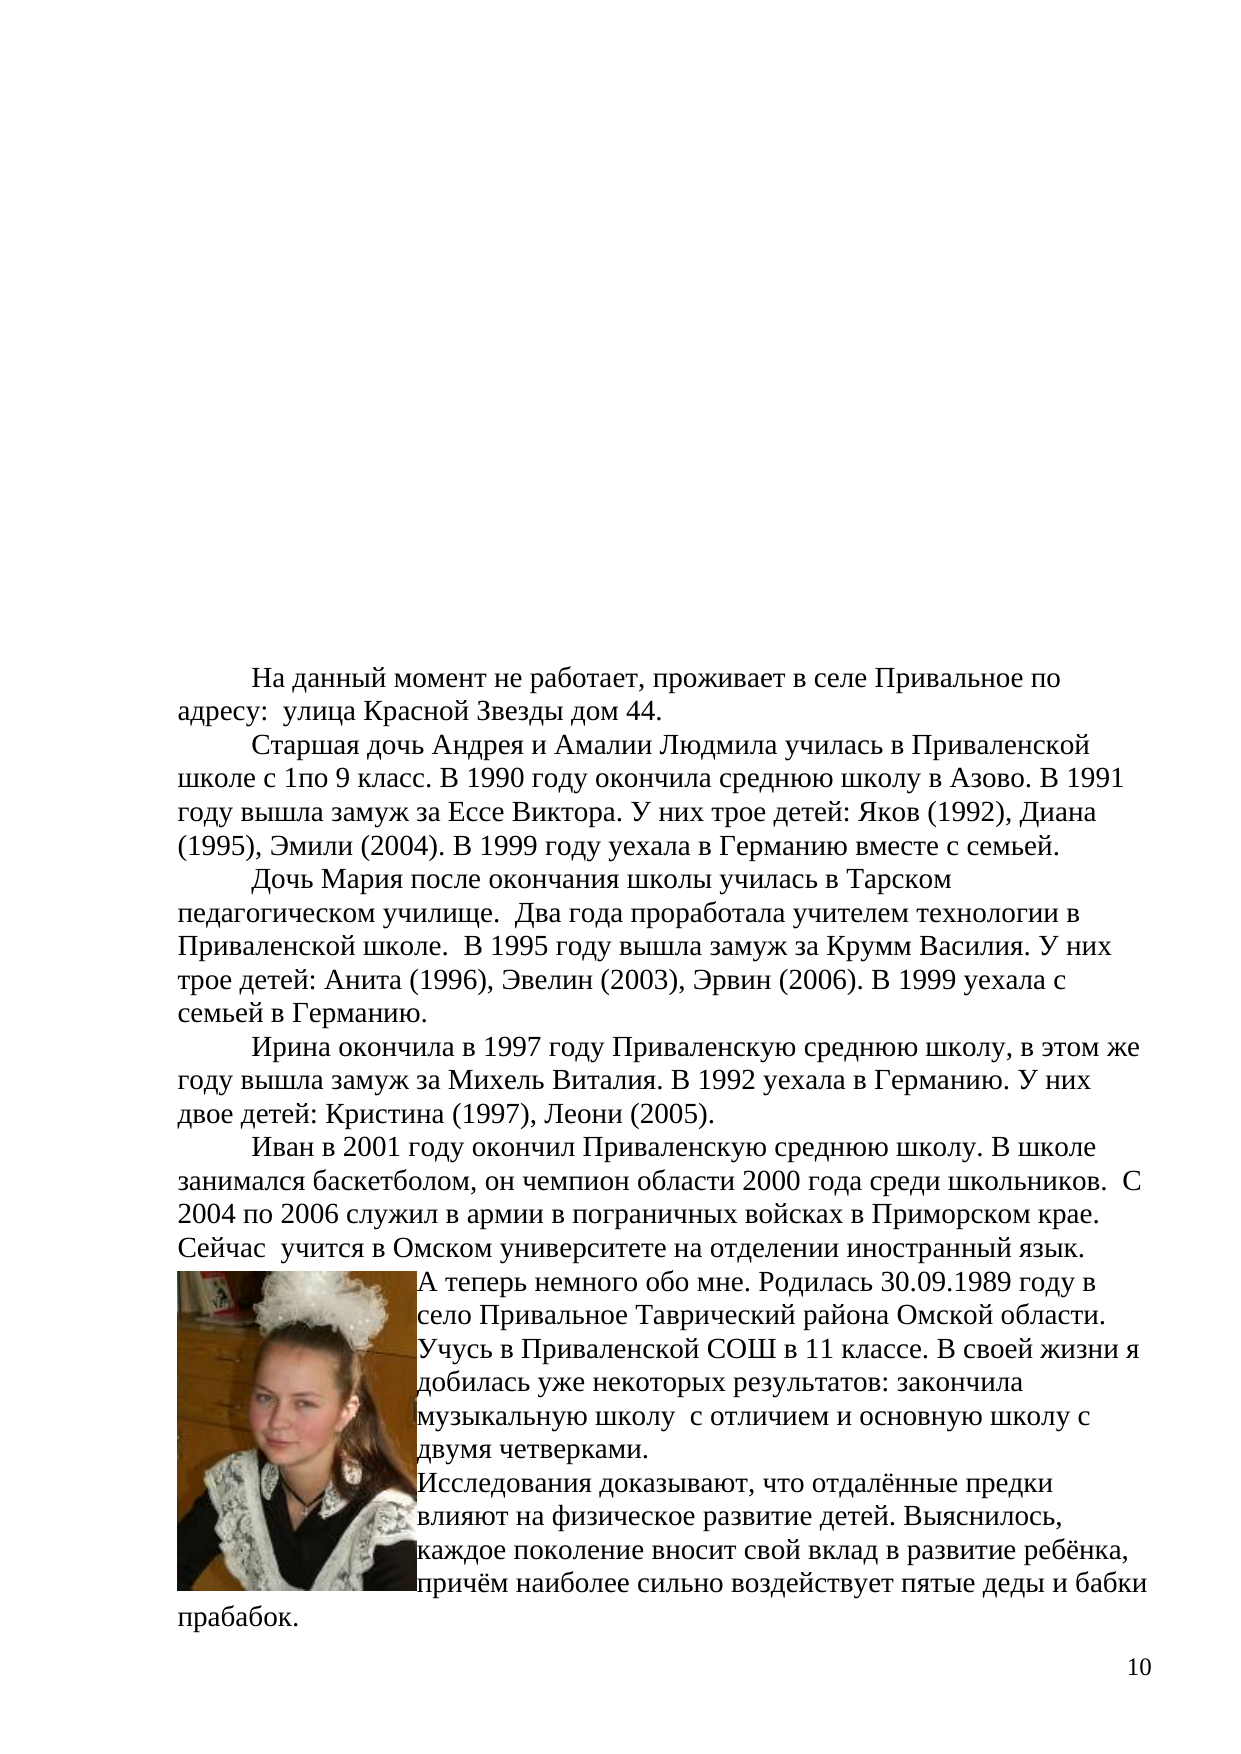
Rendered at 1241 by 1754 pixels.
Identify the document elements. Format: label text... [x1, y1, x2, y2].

text Исследования доказывают, что отдалённые предки влияют на физическое развитие детей. Выяснилось, каждое поколение вносит свой вклад в развитие ребёнка, причём наиболее сильно воздействует пятые деды и бабки прабабок. [177, 1465, 1152, 1633]
text Иван в 2001 году окончил Приваленскую среднюю школу. В школе занимался баскетболом, он чемпион области 2000 года среди школьников. С 2004 по 2006 служил в армии в пограничных войсках в Приморском крае. Сейчас учится в Омском университете на отделении иностранный язык. [177, 1129, 1152, 1264]
text На данный момент не работает, проживает в селе Привальное по адресу: улица Красной Звезды дом 44. [177, 660, 1152, 727]
text Дочь Мария после окончания школы училась в Тарском педагогическом училище. Два года проработала учителем технологии в Приваленской школе. В 1995 году вышла замуж за Крумм Василия. У них трое детей: Анита (1996), Эвелин (2003), Эрвин (2006). В 1999 уехала с семьей в Германию. [177, 861, 1152, 1029]
text Старшая дочь Андрея и Амалии Людмила училась в Приваленской школе с 1по 9 класс. В 1990 году окончила среднюю школу в Азово. В 1991 году вышла замуж за Ессе Виктора. У них трое детей: Яков (1992), Диана (1995), Эмили (2004). В 1999 году уехала в Германию вместе с семьей. [177, 727, 1152, 861]
text Ирина окончила в 1997 году Приваленскую среднюю школу, в этом же году вышла замуж за Михель Виталия. В 1992 уехала в Германию. У них двое детей: Кристина (1997), Леони (2005). [177, 1029, 1152, 1129]
picture [177, 1271, 417, 1591]
text А теперь немного обо мне. Родилась 30.09.1989 году в село Привальное Таврический района Омской области. Учусь в Приваленской СОШ в 11 классе. В своей жизни я добилась уже некоторых результатов: закончила музыкальную школу с отличием и основную школу с двумя четверками. [177, 1264, 1152, 1465]
